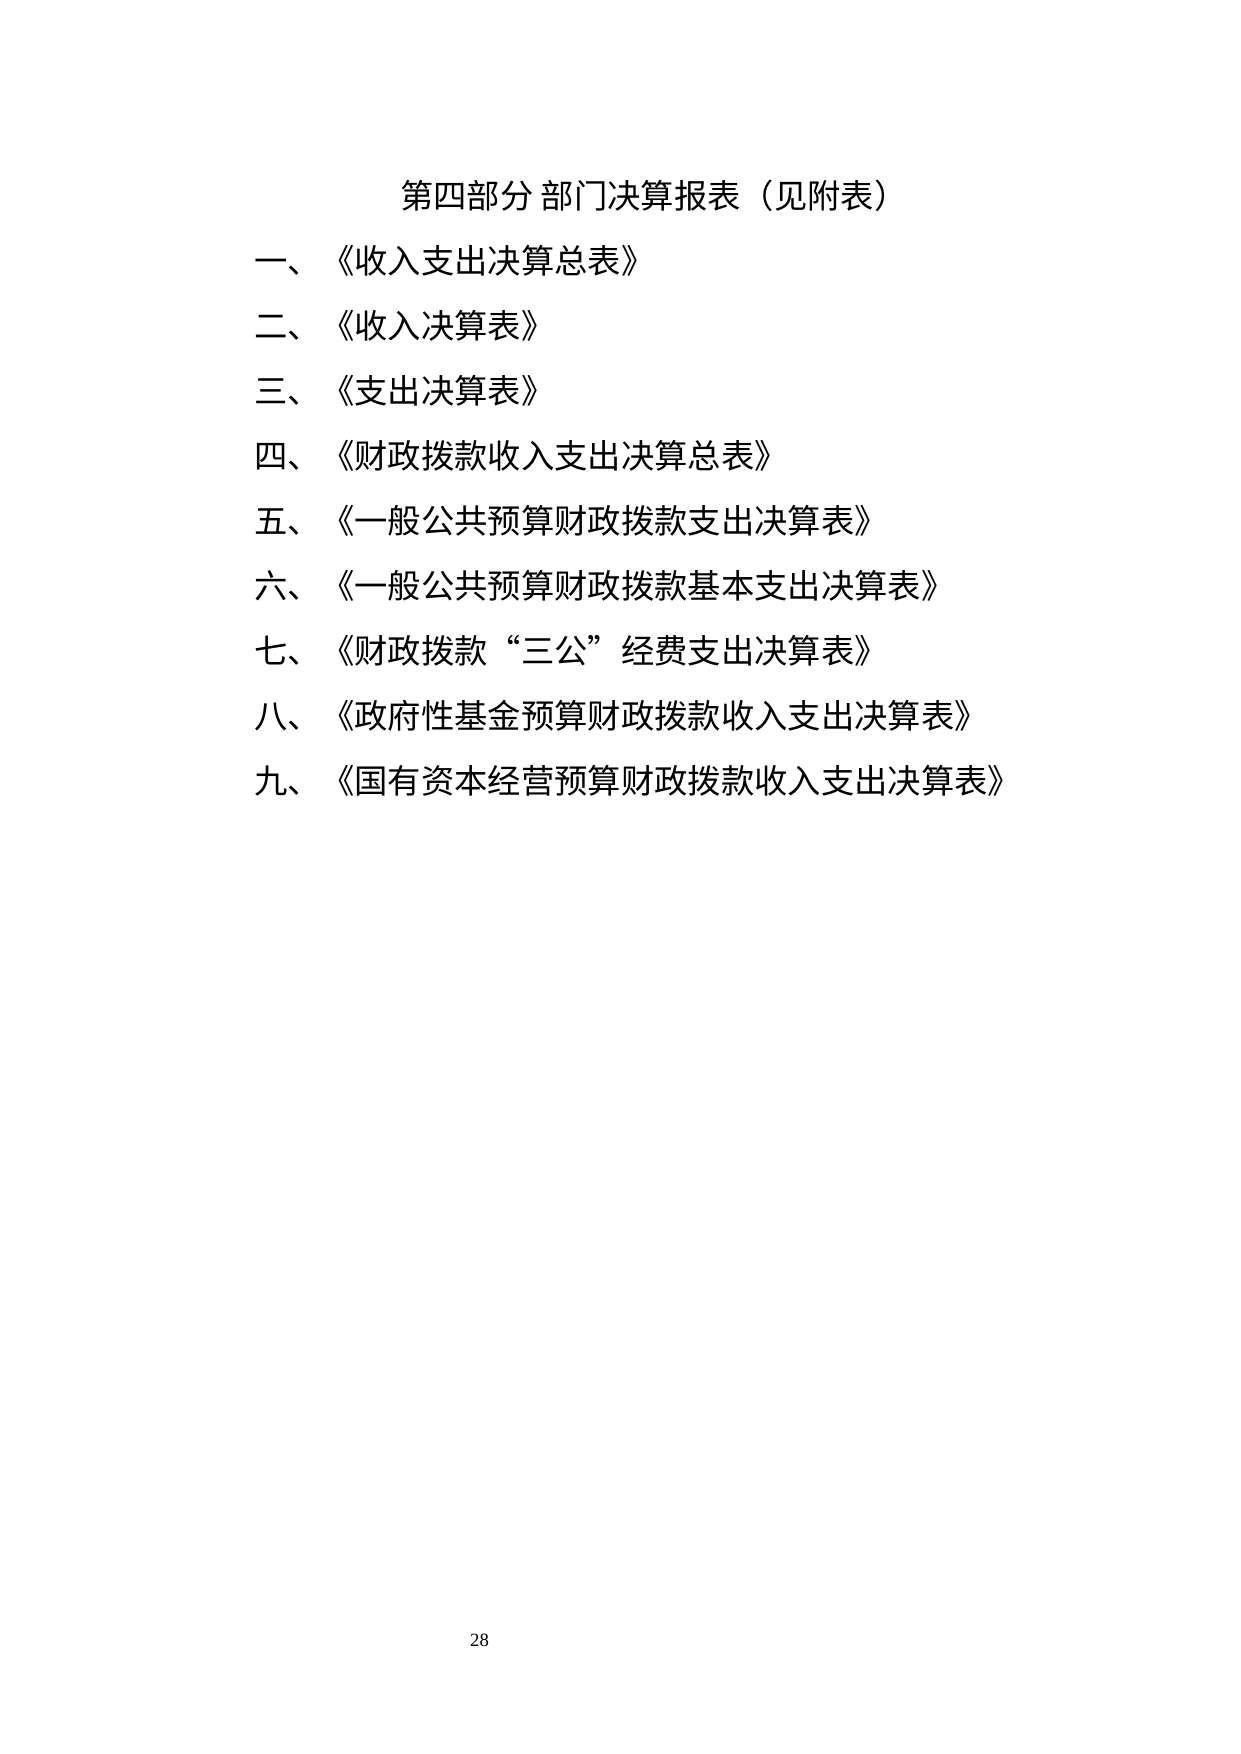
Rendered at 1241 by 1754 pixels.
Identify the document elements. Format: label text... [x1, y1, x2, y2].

text 九、《国有资本经营预算财政拨款收入支出决算表》 [187, 747, 1053, 812]
text 第四部分 部门决算报表（见附表） [187, 162, 1053, 227]
text 三、《支出决算表》 [187, 357, 1053, 422]
text 七、《财政拨款“三公”经费支出决算表》 [187, 617, 1053, 682]
text 六、《一般公共预算财政拨款基本支出决算表》 [187, 552, 1053, 617]
text 一、《收入支出决算总表》 [187, 227, 1053, 292]
text 八、《政府性基金预算财政拨款收入支出决算表》 [187, 682, 1053, 747]
text 五、《一般公共预算财政拨款支出决算表》 [187, 487, 1053, 552]
text 二、《收入决算表》 [187, 292, 1053, 357]
text 四、《财政拨款收入支出决算总表》 [187, 422, 1053, 487]
